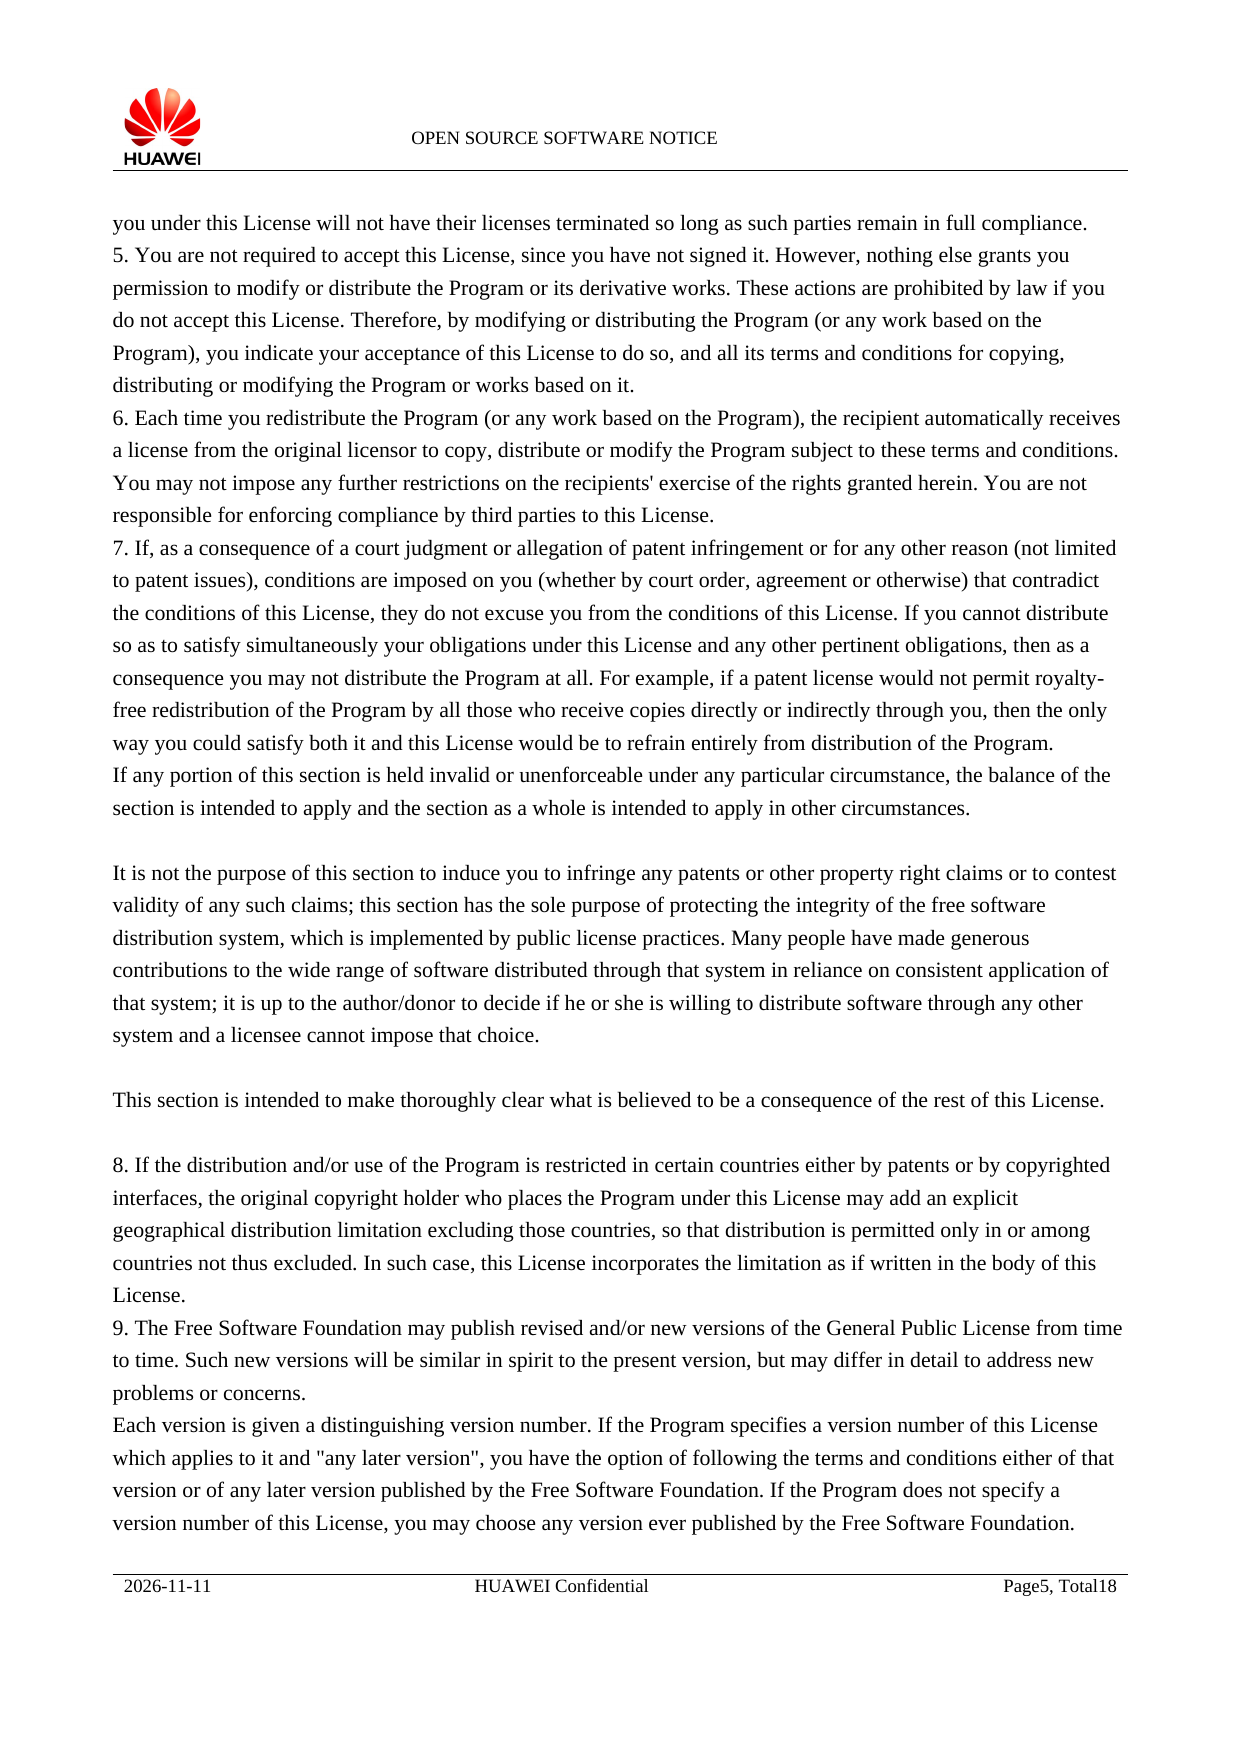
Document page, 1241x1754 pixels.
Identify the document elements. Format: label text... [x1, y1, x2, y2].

text It is not the purpose of this section to induce you to infringe any patents or other property right claims or to contest validity of any such claims; this section has the sole purpose of protecting the integrity of the free software distribution system, which is implemented by public license practices. Many people have made generous contributions to the wide range of software distributed through that system in reliance on consistent application of that system; it is up to the author/donor to decide if he or she is willing to distribute software through any other system and a licensee cannot impose that choice. [112, 856, 1128, 1051]
text This section is intended to make thoroughly clear what is believed to be a consequence of the rest of this License. [112, 1084, 1128, 1116]
text 9. The Free Software Foundation may publish revised and/or new versions of the General Public License from time to time. Such new versions will be similar in spirit to the present version, but may differ in detail to address new problems or concerns. [112, 1311, 1128, 1409]
text If any portion of this section is held invalid or unenforceable under any particular circumstance, the balance of the section is intended to apply and the section as a whole is intended to apply in other circumstances. [112, 759, 1128, 824]
text 5. You are not required to accept this License, since you have not signed it. However, nothing else grants you permission to modify or distribute the Program or its derivative works. These actions are prohibited by law if you do not accept this License. Therefore, by modifying or distributing the Program (or any work based on the Program), you indicate your acceptance of this License to do so, and all its terms and conditions for copying, distributing or modifying the Program or works based on it. [112, 239, 1128, 401]
text 6. Each time you redistribute the Program (or any work based on the Program), the recipient automatically receives a license from the original licensor to copy, distribute or modify the Program subject to these terms and conditions. You may not impose any further restrictions on the recipients' exercise of the rights granted herein. You are not responsible for enforcing compliance by third parties to this License. [112, 401, 1128, 531]
text Each version is given a distinguishing version number. If the Program specifies a version number of this License which applies to it and "any later version", you have the option of following the terms and conditions either of that version or of any later version published by the Free Software Foundation. If the Program does not specify a version number of this License, you may choose any version ever published by the Free Software Foundation. [112, 1409, 1128, 1539]
text 8. If the distribution and/or use of the Program is restricted in certain countries either by patents or by copyrighted interfaces, the original copyright holder who places the Program under this License may add an explicit geographical distribution limitation excluding those countries, so that distribution is permitted only in or among countries not thus excluded. In such case, this License incorporates the limitation as if written in the body of this License. [112, 1149, 1128, 1311]
text 7. If, as a consequence of a court judgment or allegation of patent infringement or for any other reason (not limited to patent issues), conditions are imposed on you (whether by court order, agreement or otherwise) that contradict the conditions of this License, they do not excuse you from the conditions of this License. If you cannot distribute so as to satisfy simultaneously your obligations under this License and any other pertinent obligations, then as a consequence you may not distribute the Program at all. For example, if a patent license would not permit royalty-free redistribution of the Program by all those who receive copies directly or indirectly through you, then the only way you could satisfy both it and this License would be to refrain entirely from distribution of the Program. [112, 531, 1128, 759]
picture [124, 88, 201, 165]
